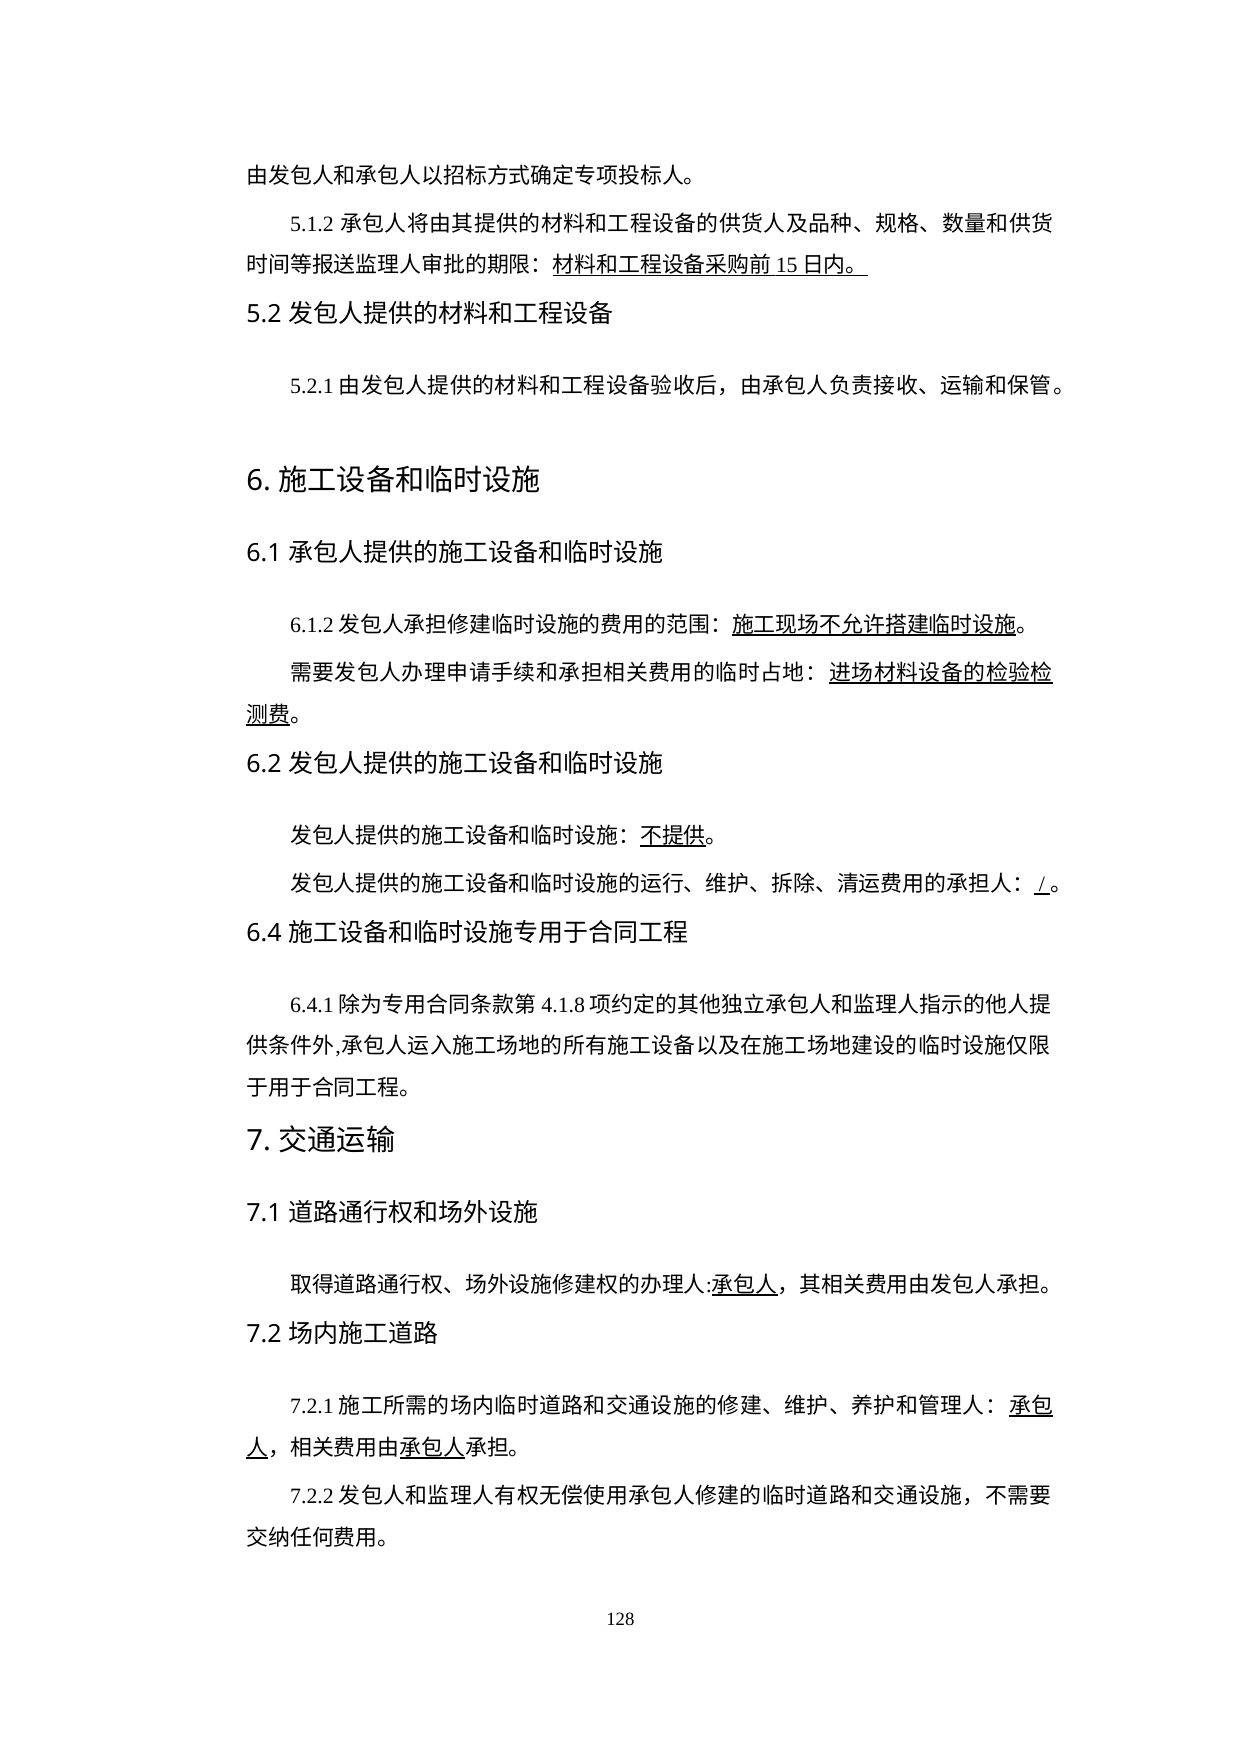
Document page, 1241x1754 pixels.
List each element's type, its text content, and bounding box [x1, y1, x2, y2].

text 6.1 承包人提供的施工设备和临时设施 [246, 532, 1053, 569]
text 6.4 施工设备和临时设施专用于合同工程 [246, 912, 1053, 948]
text 7.1 道路通行权和场外设施 [246, 1192, 1053, 1229]
text 发包人提供的施工设备和临时设施的运行、维护、拆除、清运费用的承担人： / 。 [246, 858, 1053, 899]
text 取得道路通行权、场外设施修建权的办理人:承包人，其相关费用由发包人承担。 [246, 1259, 1053, 1301]
text 5.2.1由发包人提供的材料和工程设备验收后，由承包人负责接收、运输和保管。 [246, 361, 1053, 444]
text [246, 150, 1053, 192]
text 7. 交通运输 [246, 1116, 1053, 1159]
text 6.2 发包人提供的施工设备和临时设施 [246, 743, 1053, 779]
text 7.2 场内施工道路 [246, 1313, 1053, 1350]
text 6.1.2发包人承担修建临时设施的费用的范围：施工现场不允许搭建临时设施。 [246, 599, 1053, 641]
text 7.2.1施工所需的场内临时道路和交通设施的修建、维护、养护和管理人：承包人，相关费用由承包人承担。 [246, 1380, 1053, 1464]
text 5.1.2 承包人将由其提供的材料和工程设备的供货人及品种、规格、数量和供货时间等报送监理人审批的期限：材料和工程设备采购前15日内。 [246, 198, 1053, 281]
text 发包人提供的施工设备和临时设施：不提供。 [246, 810, 1053, 852]
text 5.2 发包人提供的材料和工程设备 [246, 294, 1053, 330]
text 7.2.2发包人和监理人有权无偿使用承包人修建的临时道路和交通设施，不需要交纳任何费用。 [246, 1470, 1053, 1553]
text 6. 施工设备和临时设施 [246, 456, 1053, 499]
text 6.4.1除为专用合同条款第4.1.8项约定的其他独立承包人和监理人指示的他人提供条件外,承包人运入施工场地的所有施工设备以及在施工场地建设的临时设施仅限于用于合同工程。 [246, 979, 1053, 1104]
text 需要发包人办理申请手续和承担相关费用的临时占地：进场材料设备的检验检测费。 [246, 647, 1053, 731]
